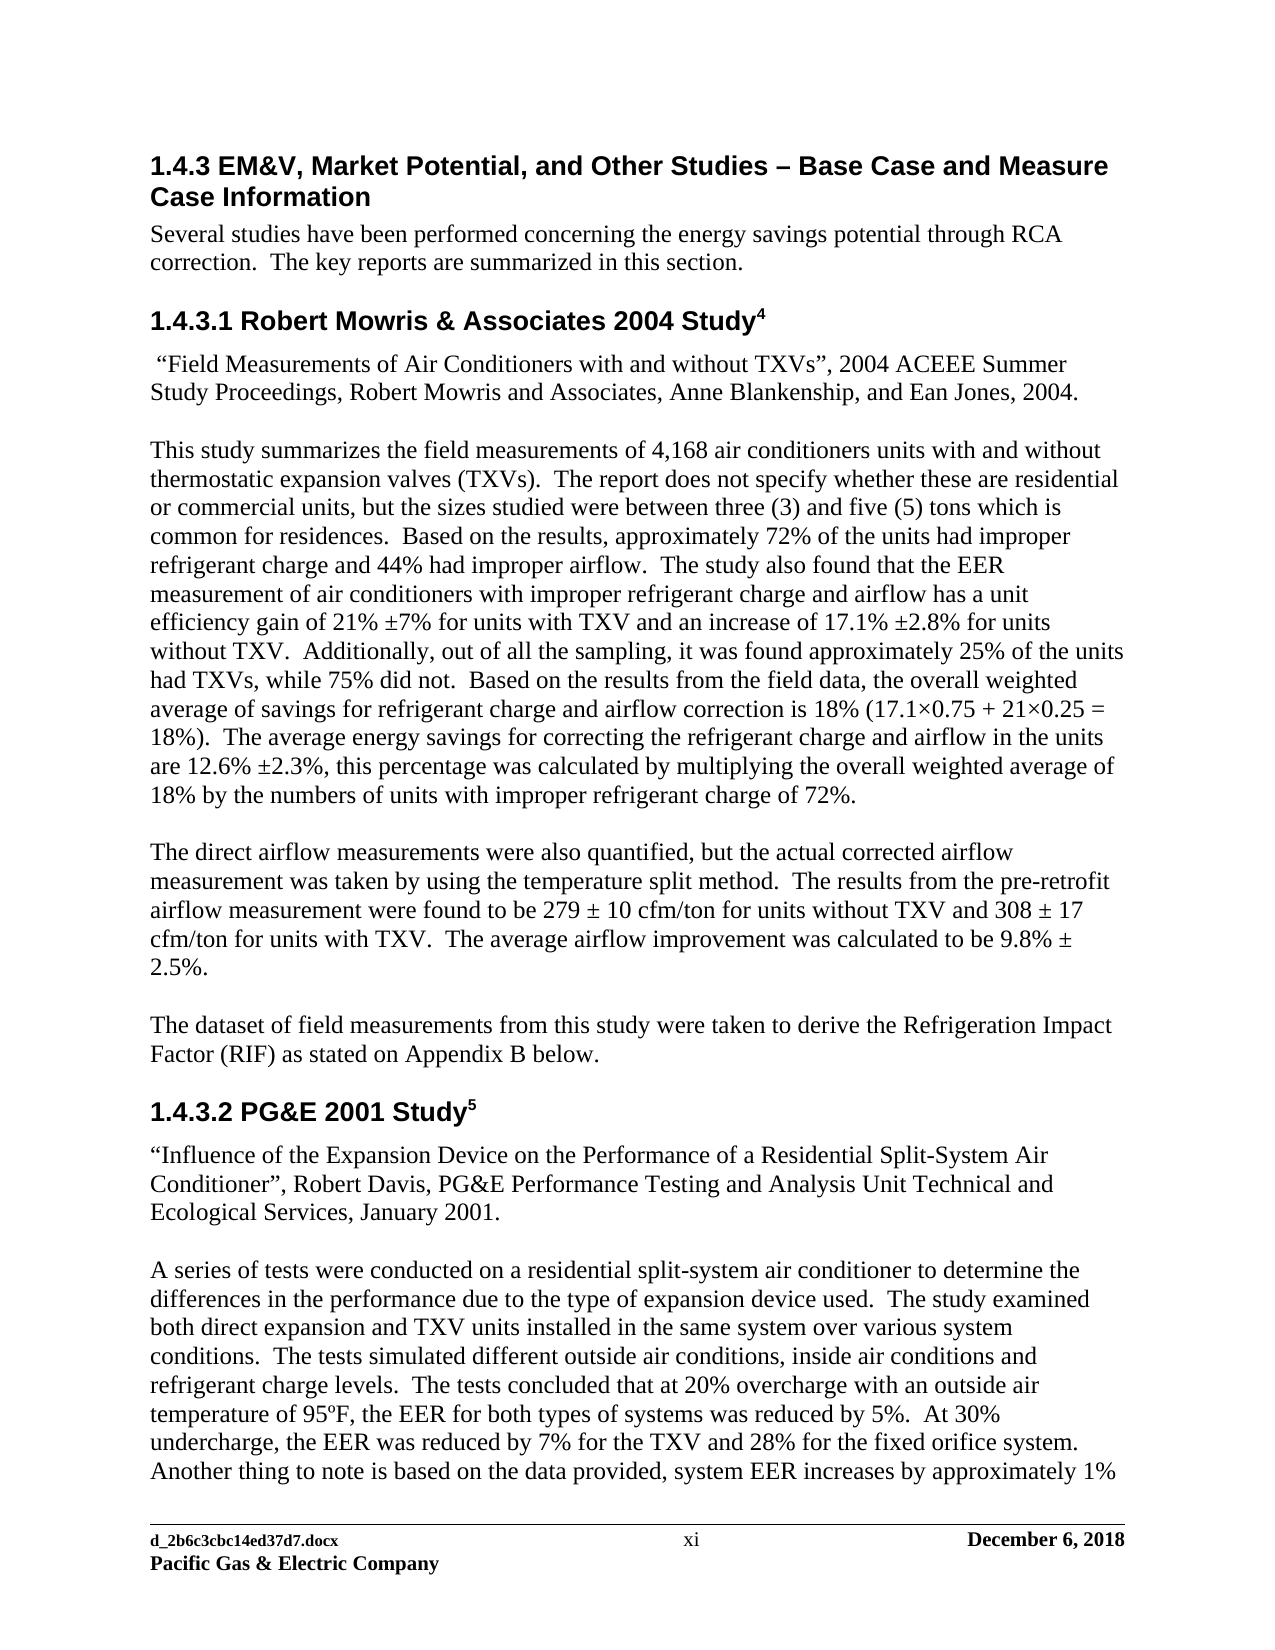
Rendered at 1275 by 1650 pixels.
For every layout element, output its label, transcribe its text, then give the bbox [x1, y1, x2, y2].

text Several studies have been performed concerning the energy savings potential through RCA correction. The key reports are summarized in this section. [150, 219, 1125, 276]
text This study summarizes the field measurements of 4,168 air conditioners units with and without thermostatic expansion valves (TXVs). The report does not specify whether these are residential or commercial units, but the sizes studied were between three (3) and five (5) tons which is common for residences. Based on the results, approximately 72% of the units had improper refrigerant charge and 44% had improper airflow. The study also found that the EER measurement of air conditioners with improper refrigerant charge and airflow has a unit efficiency gain of 21% ±7% for units with TXV and an increase of 17.1% ±2.8% for units without TXV. Additionally, out of all the sampling, it was found approximately 25% of the units had TXVs, while 75% did not. Based on the results from the field data, the overall weighted average of savings for refrigerant charge and airflow correction is 18% (17.1×0.75 + 21×0.25 = 18%). The average energy savings for correcting the refrigerant charge and airflow in the units are 12.6% ±2.3%, this percentage was calculated by multiplying the overall weighted average of 18% by the numbers of units with improper refrigerant charge of 72%. [150, 435, 1125, 809]
text The direct airflow measurements were also quantified, but the actual corrected airflow measurement was taken by using the temperature split method. The results from the pre-retrofit airflow measurement were found to be 279 ± 10 cfm/ton for units without TXV and 308 ± 17 cfm/ton for units with TXV. The average airflow improvement was calculated to be 9.8% ± 2.5%. [150, 837, 1125, 981]
text 1.4.3.2 PG&E 2001 Study [150, 1096, 1125, 1127]
subtitle 1.4.3 EM&V, Market Potential, and Other Studies – Base Case and Measure Case Information [150, 150, 1125, 212]
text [150, 1255, 1125, 1485]
text “Influence of the Expansion Device on the Performance of a Residential Split-System Air Conditioner”, Robert Davis, PG&E Performance Testing and Analysis Unit Technical and Ecological Services, January 2001. [150, 1140, 1125, 1226]
text 1.4.3.1 Robert Mowris & Associates 2004 Study [150, 305, 1125, 336]
text The dataset of field measurements from this study were taken to derive the Refrigeration Impact Factor (RIF) as stated on Appendix B below. [150, 1010, 1125, 1067]
text “Field Measurements of Air Conditioners with and without TXVs”, 2004 ACEEE Summer Study Proceedings, Robert Mowris and Associates, Anne Blankenship, and Ean Jones, 2004. [150, 349, 1125, 406]
